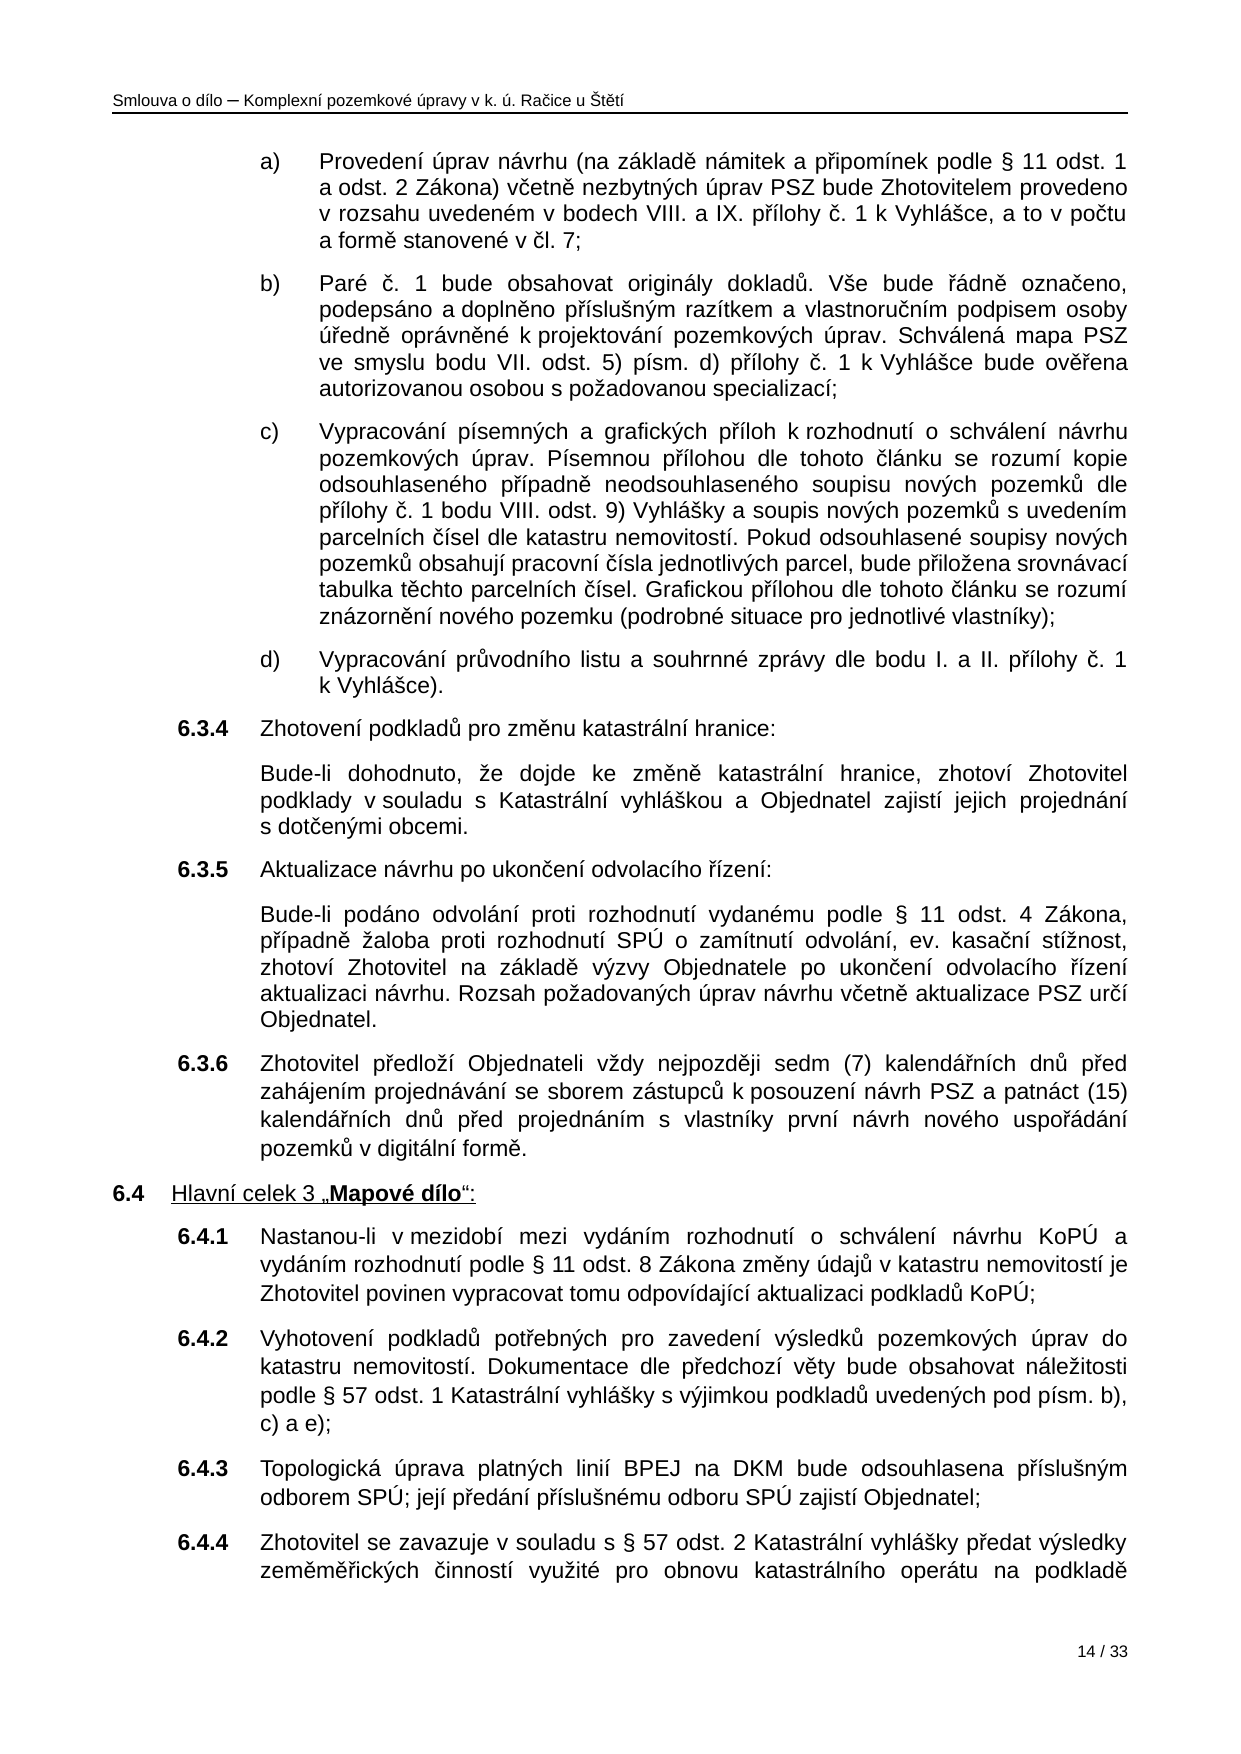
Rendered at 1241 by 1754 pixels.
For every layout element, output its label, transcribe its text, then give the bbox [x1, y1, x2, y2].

text Nastanou-li v mezidobí mezi vydáním rozhodnutí o schválení návrhu KoPÚ a vydáním rozhodnutí podle § 11 odst. 8 Zákona změny údajů v katastru nemovitostí je Zhotovitel povinen vypracovat tomu odpovídající aktualizaci podkladů KoPÚ; [177, 1223, 1128, 1306]
text Aktualizace návrhu po ukončení odvolacího řízení: [177, 856, 1128, 882]
list Vypracování písemných a grafických příloh k rozhodnutí o schválení návrhu pozemkových úprav. Písemnou přílohou dle tohoto článku se rozumí kopie odsouhlaseného případně neodsouhlaseného soupisu nových pozemků dle přílohy č. 1 bodu VIII. odst. 9) Vyhlášky a soupis nových pozemků s uvedením parcelních čísel dle katastru nemovitostí. Pokud odsouhlasené soupisy nových pozemků obsahují pracovní čísla jednotlivých parcel, bude přiložena srovnávací tabulka těchto parcelních čísel. Grafickou přílohou dle tohoto článku se rozumí znázornění nového pozemku (podrobné situace pro jednotlivé vlastníky); [260, 418, 1128, 629]
text Topologická úprava platných linií BPEJ na DKM bude odsouhlasena příslušným odborem SPÚ; její předání příslušnému odboru SPÚ zajistí Objednatel; [177, 1455, 1128, 1510]
text Zhotovení podkladů pro změnu katastrální hranice: [177, 715, 1128, 741]
list Bude-li dohodnuto, že dojde ke změně katastrální hranice, zhotoví Zhotovitel podklady v souladu s Katastrální vyhláškou a Objednatel zajistí jejich projednání s dotčenými obcemi. [260, 760, 1128, 839]
list Provedení úprav návrhu (na základě námitek a připomínek podle § 11 odst. 1 a odst. 2 Zákona) včetně nezbytných úprav PSZ bude Zhotovitelem provedeno v rozsahu uvedeném v bodech VIII. a IX. přílohy č. 1 k Vyhlášce, a to v počtu a formě stanovené v čl. 7; [260, 148, 1128, 253]
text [177, 1529, 1128, 1584]
text Vyhotovení podkladů potřebných pro zavedení výsledků pozemkových úprav do katastru nemovitostí. Dokumentace dle předchozí věty bude obsahovat náležitosti podle § 57 odst. 1 Katastrální vyhlášky s výjimkou podkladů uvedených pod písm. b), c) a e); [177, 1325, 1128, 1437]
list Bude-li podáno odvolání proti rozhodnutí vydanému podle § 11 odst. 4 Zákona, případně žaloba proti rozhodnutí SPÚ o zamítnutí odvolání, ev. kasační stížnost, zhotoví Zhotovitel na základě výzvy Objednatele po ukončení odvolacího řízení aktualizaci návrhu. Rozsah požadovaných úprav návrhu včetně aktualizace PSZ určí Objednatel. [260, 901, 1128, 1033]
text Hlavní celek 3 „Mapové dílo“: [112, 1180, 1128, 1206]
text Zhotovitel předloží Objednateli vždy nejpozději sedm (7) kalendářních dnů před zahájením projednávání se sborem zástupců k posouzení návrh PSZ a patnáct (15) kalendářních dnů před projednáním s vlastníky první návrh nového uspořádání pozemků v digitální formě. [177, 1049, 1128, 1161]
list Paré č. 1 bude obsahovat originály dokladů. Vše bude řádně označeno, podepsáno a doplněno příslušným razítkem a vlastnoručním podpisem osoby úředně oprávněné k projektování pozemkových úprav. Schválená mapa PSZ ve smyslu bodu VII. odst. 5) písm. d) přílohy č. 1 k Vyhlášce bude ověřena autorizovanou osobou s požadovanou specializací; [260, 270, 1128, 402]
list Vypracování průvodního listu a souhrnné zprávy dle bodu I. a II. přílohy č. 1 k Vyhlášce). [260, 646, 1128, 698]
